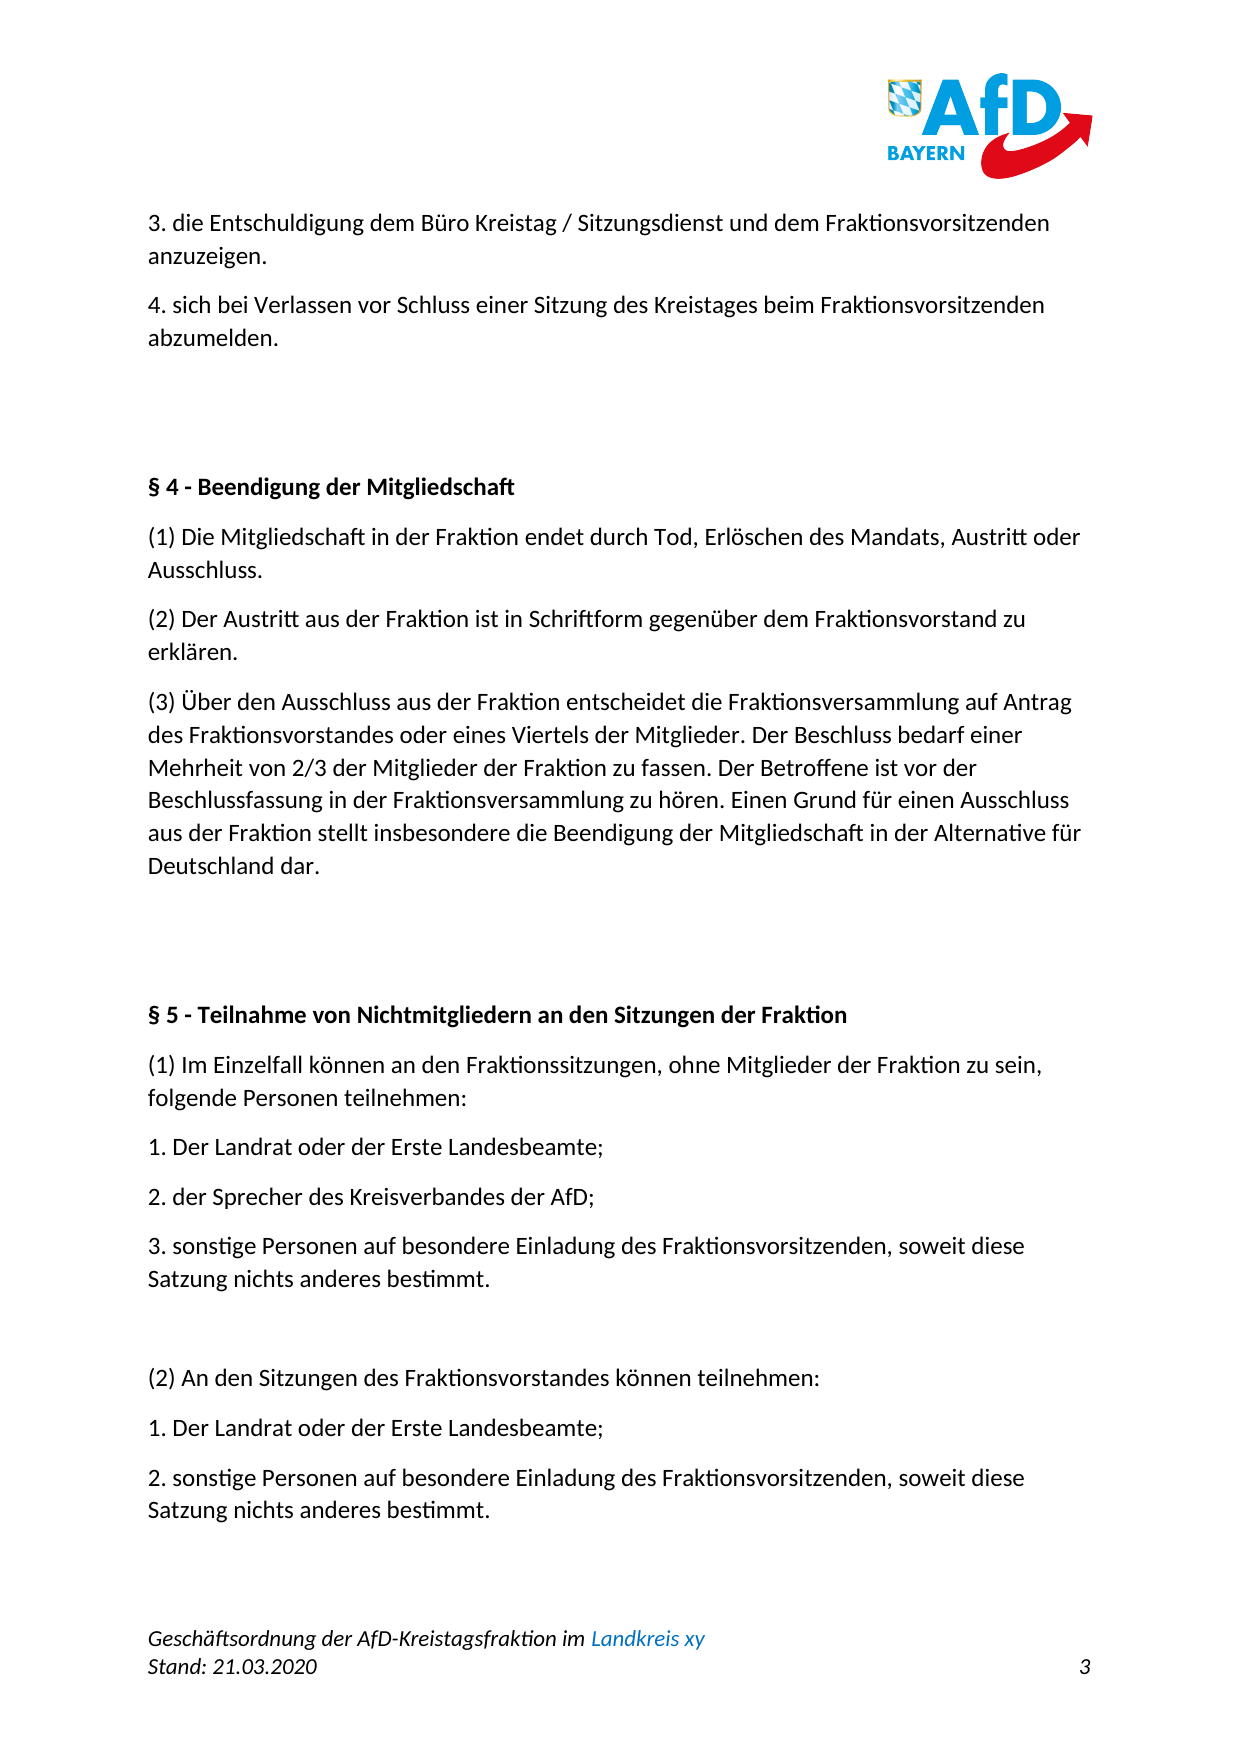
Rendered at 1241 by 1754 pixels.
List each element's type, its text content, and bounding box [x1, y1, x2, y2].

text 4. sich bei Verlassen vor Schluss einer Sitzung des Kreistages beim Fraktionsvorsitzenden abzumelden. [148, 289, 1093, 353]
text (3) Über den Ausschluss aus der Fraktion entscheidet die Fraktionsversammlung auf Antrag des Fraktionsvorstandes oder eines Viertels der Mitglieder. Der Beschluss bedarf einer Mehrheit von 2/3 der Mitglieder der Fraktion zu fassen. Der Betroffene ist vor der Beschlussfassung in der Fraktionsversammlung zu hören. Einen Grund für einen Ausschluss aus der Fraktion stellt insbesondere die Beendigung der Mitgliedschaft in der Alternative für Deutschland dar. [148, 686, 1093, 881]
picture [886, 73, 1093, 179]
text 2. der Sprecher des Kreisverbandes der AfD; [148, 1181, 1093, 1211]
text 3. sonstige Personen auf besondere Einladung des Fraktionsvorsitzenden, soweit diese Satzung nichts anderes bestimmt. [148, 1230, 1093, 1294]
text (1) Im Einzelfall können an den Fraktionssitzungen, ohne Mitglieder der Fraktion zu sein, folgende Personen teilnehmen: [148, 1049, 1093, 1112]
text (2) Der Austritt aus der Fraktion ist in Schriftform gegenüber dem Fraktionsvorstand zu erklären. [148, 603, 1093, 667]
text § 5 - Teilnahme von Nichtmitgliedern an den Sitzungen der Fraktion [148, 999, 1093, 1030]
text 1. Der Landrat oder der Erste Landesbeamte; [148, 1131, 1093, 1162]
text (1) Die Mitgliedschaft in der Fraktion endet durch Tod, Erlöschen des Mandats, Austritt oder Ausschluss. [148, 521, 1093, 584]
text 3. die Entschuldigung dem Büro Kreistag / Sitzungsdienst und dem Fraktionsvorsitzenden anzuzeigen. [148, 207, 1093, 271]
text 2. sonstige Personen auf besondere Einladung des Fraktionsvorsitzenden, soweit diese Satzung nichts anderes bestimmt. [148, 1462, 1093, 1525]
text (2) An den Sitzungen des Fraktionsvorstandes können teilnehmen: [148, 1362, 1093, 1393]
text 1. Der Landrat oder der Erste Landesbeamte; [148, 1412, 1093, 1443]
text § 4 - Beendigung der Mitgliedschaft [148, 471, 1093, 502]
